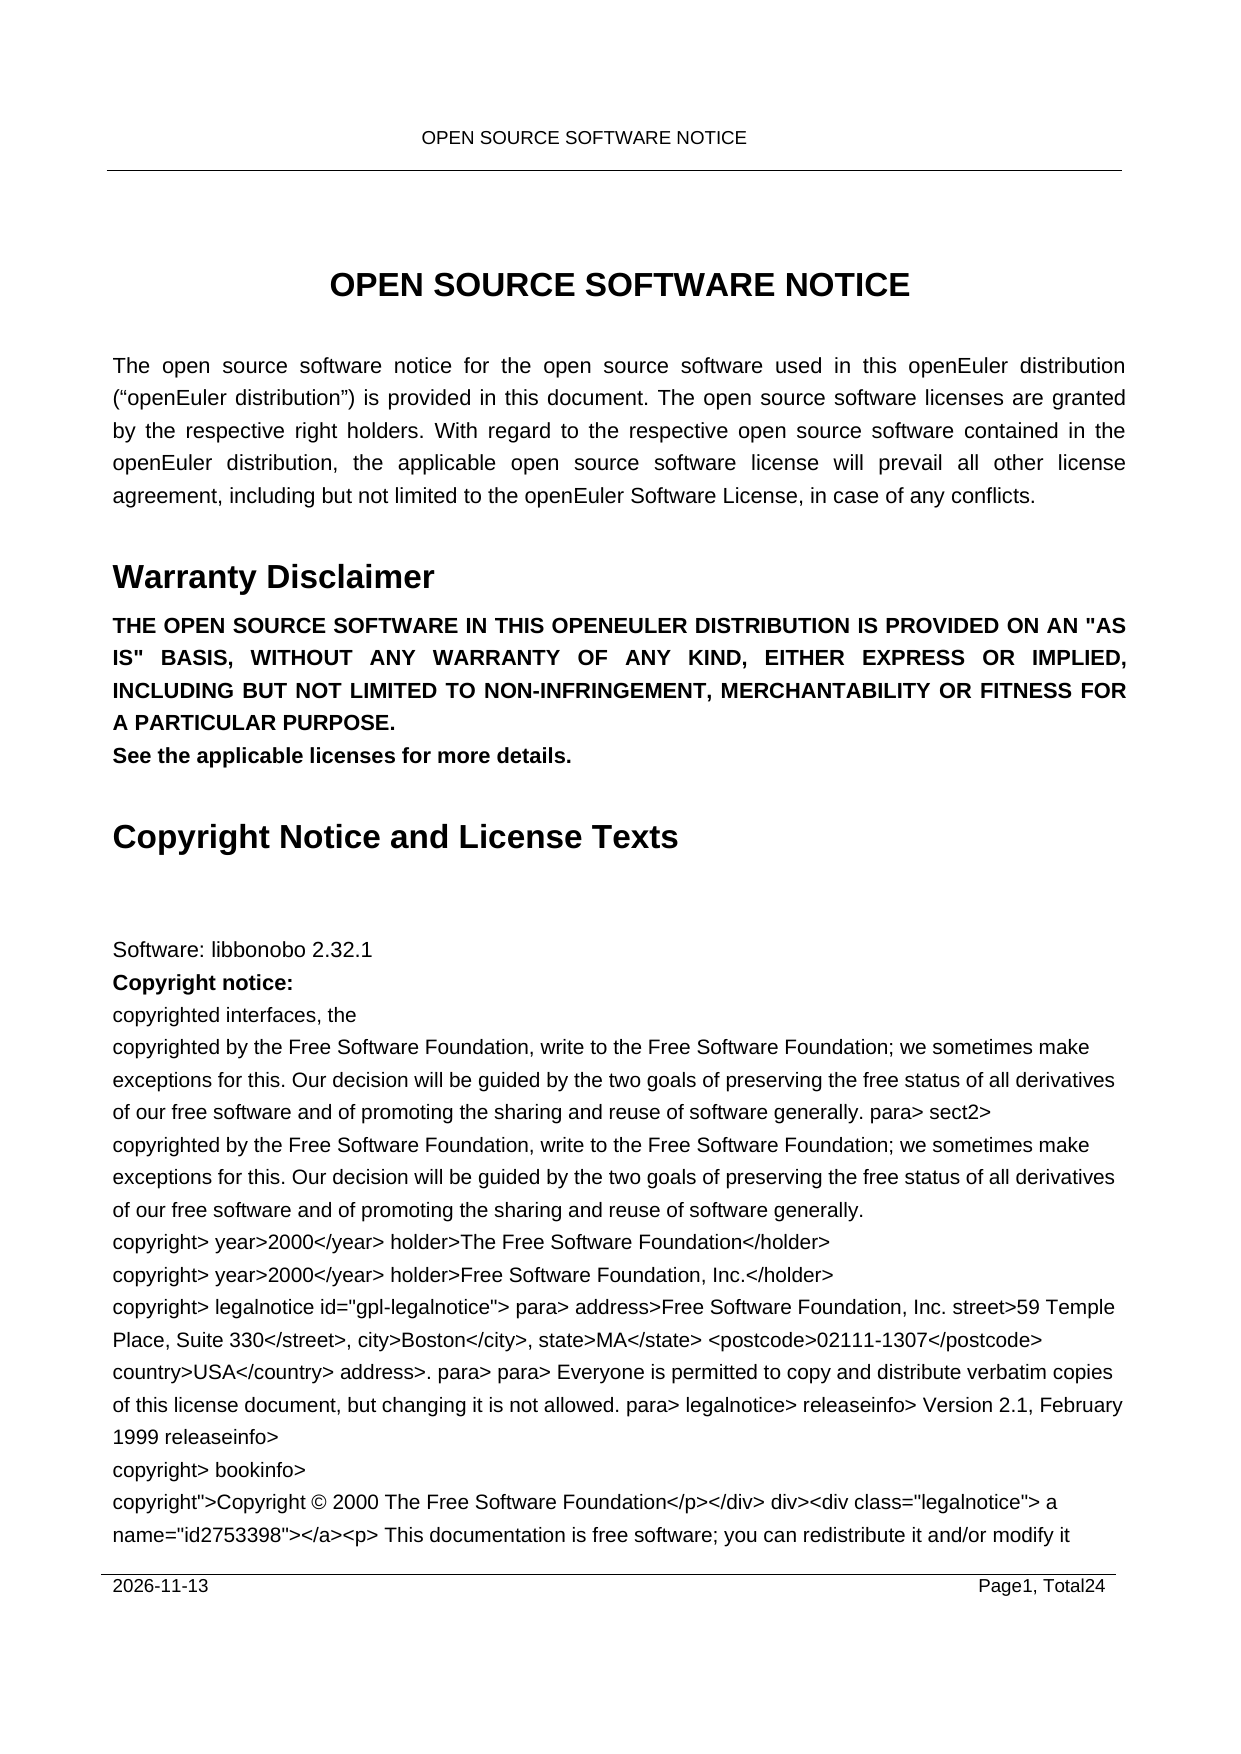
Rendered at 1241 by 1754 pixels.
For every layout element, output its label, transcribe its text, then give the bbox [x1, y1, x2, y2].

text Copyright notice: [112, 966, 1128, 998]
text copyright> legalnotice id="gpl-legalnotice"> para> address>Free Software Foundation, Inc. street>59 Temple Place, Suite 330</street>, city>Boston</city>, state>MA</state> <postcode>02111-1307</postcode> country>USA</country> address>. para> para> Everyone is permitted to copy and distribute verbatim copies of this license document, but changing it is not allowed. para> legalnotice> releaseinfo> Version 2.1, February 1999 releaseinfo> [112, 1291, 1128, 1453]
text THE OPEN SOURCE SOFTWARE IN THIS OPENEULER DISTRIBUTION IS PROVIDED ON AN "AS IS" BASIS, WITHOUT ANY WARRANTY OF ANY KIND, EITHER EXPRESS OR IMPLIED, INCLUDING BUT NOT LIMITED TO NON-INFRINGEMENT, MERCHANTABILITY OR FITNESS FOR A PARTICULAR PURPOSE. See the applicable licenses for more details. [112, 609, 1128, 771]
text copyrighted by the Free Software Foundation, write to the Free Software Foundation; we sometimes make exceptions for this. Our decision will be guided by the two goals of preserving the free status of all derivatives of our free software and of promoting the sharing and reuse of software generally. para> sect2> [112, 1031, 1128, 1128]
text OPEN SOURCE SOFTWARE NOTICE [112, 251, 1128, 316]
text copyrighted interfaces, the [112, 998, 1128, 1031]
text The open source software notice for the open source software used in this openEuler distribution (“openEuler distribution”) is provided in this document. The open source software licenses are granted by the respective right holders. With regard to the respective open source software contained in the openEuler distribution, the applicable open source software license will prevail all other license agreement, including but not limited to the openEuler Software License, in case of any conflicts. [112, 349, 1128, 511]
text copyright> year>2000</year> holder>Free Software Foundation, Inc.</holder> [112, 1258, 1128, 1291]
text copyrighted by the Free Software Foundation, write to the Free Software Foundation; we sometimes make exceptions for this. Our decision will be guided by the two goals of preserving the free status of all derivatives of our free software and of promoting the sharing and reuse of software generally. [112, 1128, 1128, 1226]
text Software: libbonobo 2.32.1 [112, 933, 1128, 966]
text copyright> year>2000</year> holder>The Free Software Foundation</holder> [112, 1226, 1128, 1258]
text copyright> bookinfo> [112, 1453, 1128, 1486]
text Copyright Notice and License Texts [112, 804, 1128, 869]
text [112, 1486, 1128, 1551]
text Warranty Disclaimer [112, 544, 1128, 609]
